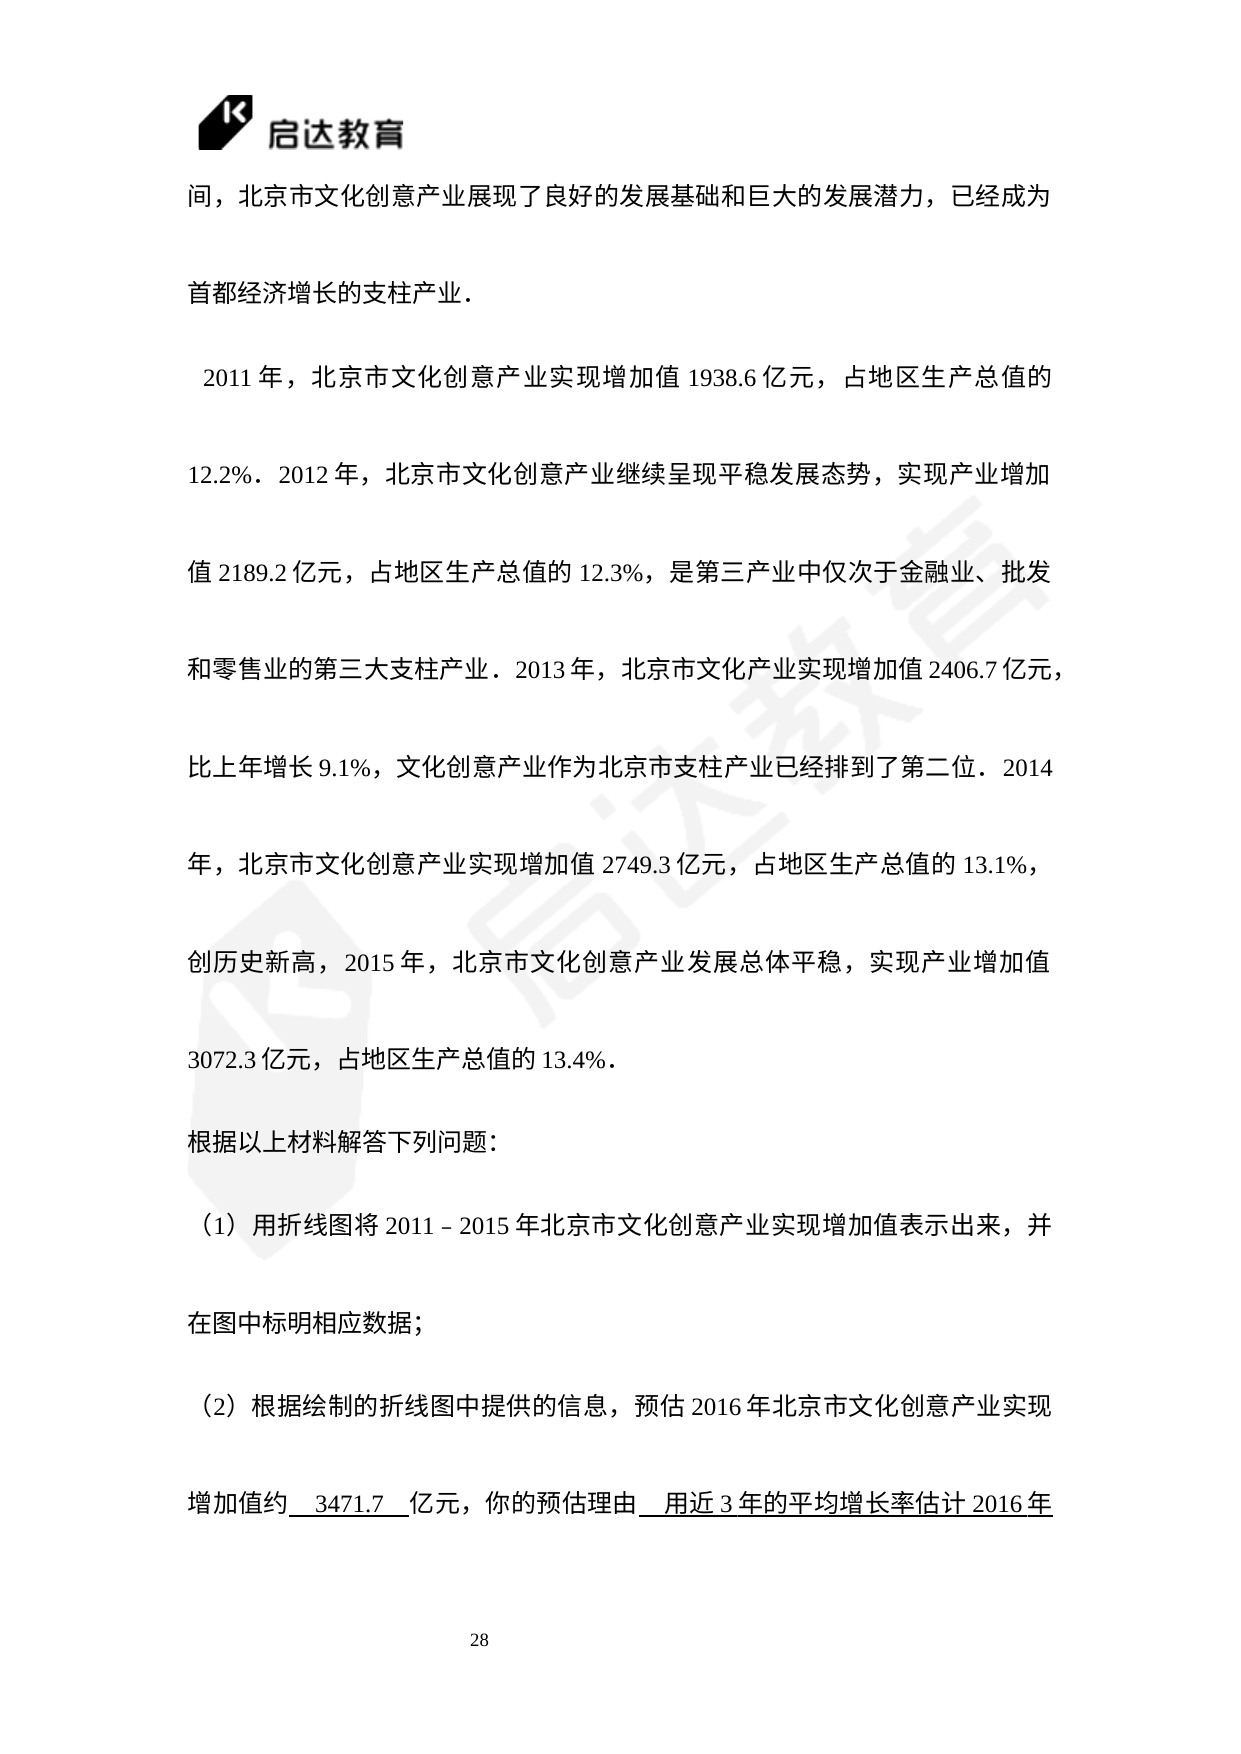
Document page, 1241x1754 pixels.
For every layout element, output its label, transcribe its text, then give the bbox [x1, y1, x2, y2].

text 北京市正围绕着“政治中心、文化中心、国际交往中心、科技创新中心”的定位，深入实施“人文北京、科技北京、绿色北京”的发展战略．“十二五”期间，北京市文化创意产业展现了良好的发展基础和巨大的发展潜力，已经成为首都经济增长的支柱产业． [187, 162, 1053, 324]
text （2）根据绘制的折线图中提供的信息，预估2016年北京市文化创意产业实现增加值约 3471.7 亿元，你的预估理由 用近3年的平均增长率估计2016年的增长率 ． [187, 1372, 1053, 1534]
text 2011年，北京市文化创意产业实现增加值1938.6亿元，占地区生产总值的12.2%．2012年，北京市文化创意产业继续呈现平稳发展态势，实现产业增加值2189.2亿元，占地区生产总值的12.3%，是第三产业中仅次于金融业、批发和零售业的第三大支柱产业．2013年，北京市文化产业实现增加值2406.7亿元，比上年增长9.1%，文化创意产业作为北京市支柱产业已经排到了第二位．2014年，北京市文化创意产业实现增加值2749.3亿元，占地区生产总值的13.1%，创历史新高，2015年，北京市文化创意产业发展总体平稳，实现产业增加值3072.3亿元，占地区生产总值的13.4%． [187, 343, 1053, 1090]
picture [198, 95, 404, 150]
text 根据以上材料解答下列问题： [187, 1108, 1053, 1173]
text （1）用折线图将2011﹣2015年北京市文化创意产业实现增加值表示出来，并在图中标明相应数据； [187, 1191, 1053, 1354]
